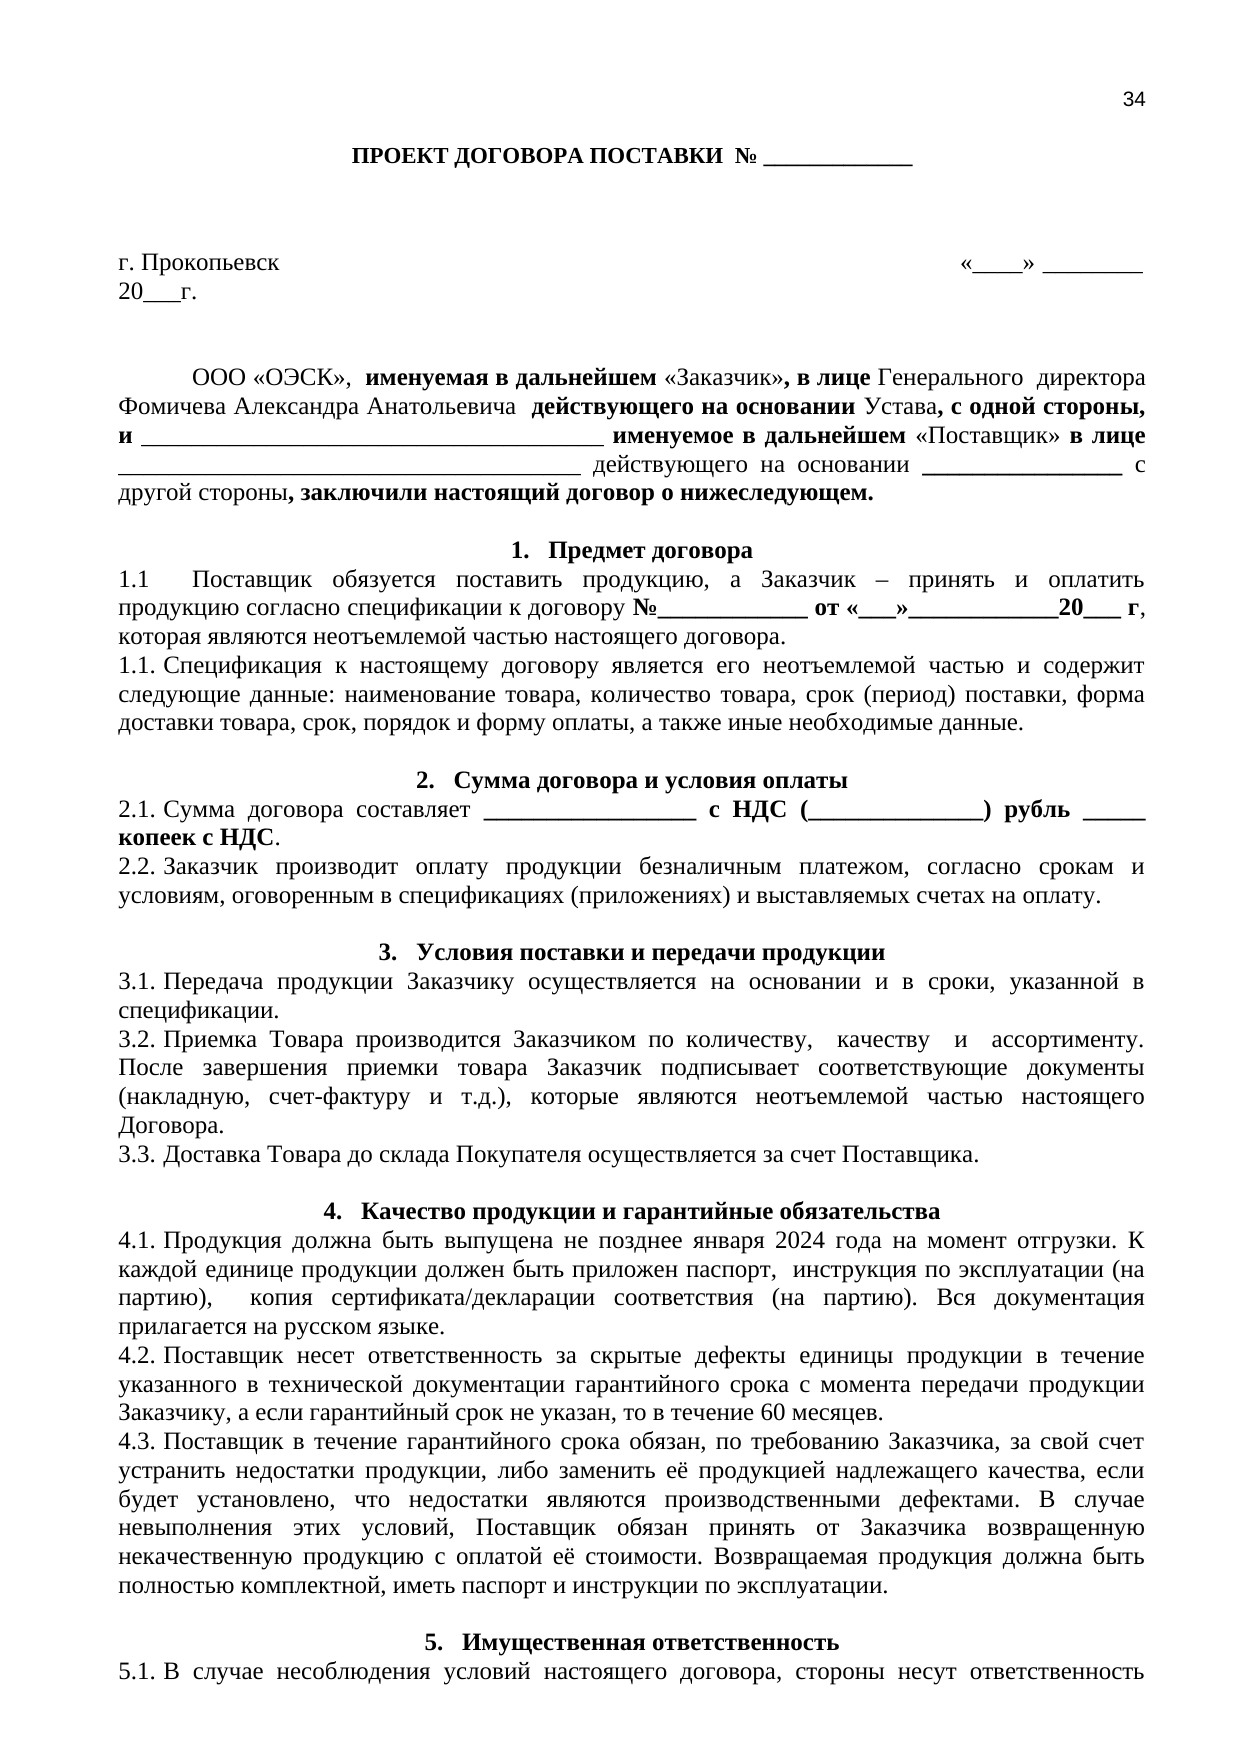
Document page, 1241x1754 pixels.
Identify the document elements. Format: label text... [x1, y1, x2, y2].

list Продукция должна быть выпущена не позднее января 2024 года на момент отгрузки. К каждой единице продукции должен быть приложен паспорт, инструкция по эксплуатации (на партию), копия сертификата/декларации соответствия (на партию). Вся документация прилагается на русском языке. [118, 1225, 1146, 1340]
list Заказчик производит оплату продукции безналичным платежом, согласно срокам и условиям, оговоренным в спецификациях (приложениях) и выставляемых счетах на оплату. [118, 851, 1146, 909]
list Поставщик несет ответственность за скрытые дефекты единицы продукции в течение указанного в технической документации гарантийного срока с момента передачи продукции Заказчику, а если гарантийный срок не указан, то в течение 60 месяцев. [118, 1340, 1146, 1426]
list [118, 1656, 1146, 1685]
list Приемка Товара производится Заказчиком по количеству, качеству и ассортименту. После завершения приемки товара Заказчик подписывает соответствующие документы (накладную, счет-фактуру и т.д.), которые являются неотъемлемой частью настоящего Договора. [118, 1024, 1146, 1139]
list Качество продукции и гарантийные обязательства [118, 1196, 1146, 1225]
text г. Прокопьевск «____» ________ 20___г. [118, 247, 1146, 305]
list Спецификация к настоящему договору является его неотъемлемой частью и содержит следующие данные: наименование товара, количество товара, срок (период) поставки, форма доставки товара, срок, порядок и форму оплаты, а также иные необходимые данные. [118, 650, 1146, 736]
list Предмет договора [118, 535, 1146, 564]
list Условия поставки и передачи продукции [118, 937, 1146, 966]
text ПРОЕКТ ДОГОВОРА ПОСТАВКИ № _____________ [118, 142, 1146, 168]
list Имущественная ответственность [118, 1627, 1146, 1656]
list Сумма договора составляет _________________ с НДС (______________) рубль _____ копеек с НДС. [118, 794, 1146, 851]
list Доставка Товара до склада Покупателя осуществляется за счет Поставщика. [118, 1139, 1146, 1167]
text ООО «ОЭСК», именуемая в дальнейшем «Заказчик», в лице Генерального директора Фомичева Александра Анатольевича действующего на основании Устава, с одной стороны, и _____________________________________ именуемое в дальнейшем «Поставщик» в лице _____________________________________ действующего на основании ________________ с другой стороны, заключили настоящий договор о нижеследующем. [118, 362, 1146, 506]
list Поставщик в течение гарантийного срока обязан, по требованию Заказчика, за свой счет устранить недостатки продукции, либо заменить её продукцией надлежащего качества, если будет установлено, что недостатки являются производственными дефектами. В случае невыполнения этих условий, Поставщик обязан принять от Заказчика возвращенную некачественную продукцию с оплатой её стоимости. Возвращаемая продукция должна быть полностью комплектной, иметь паспорт и инструкции по эксплуатации. [118, 1426, 1146, 1599]
list Сумма договора и условия оплаты [118, 765, 1146, 794]
list Поставщик обязуется поставить продукцию, а Заказчик – принять и оплатить продукцию согласно спецификации к договору №____________ от «___»____________20___ г, которая являются неотъемлемой частью настоящего договора. [118, 564, 1146, 650]
list Передача продукции Заказчику осуществляется на основании и в сроки, указанной в спецификации. [118, 966, 1146, 1024]
